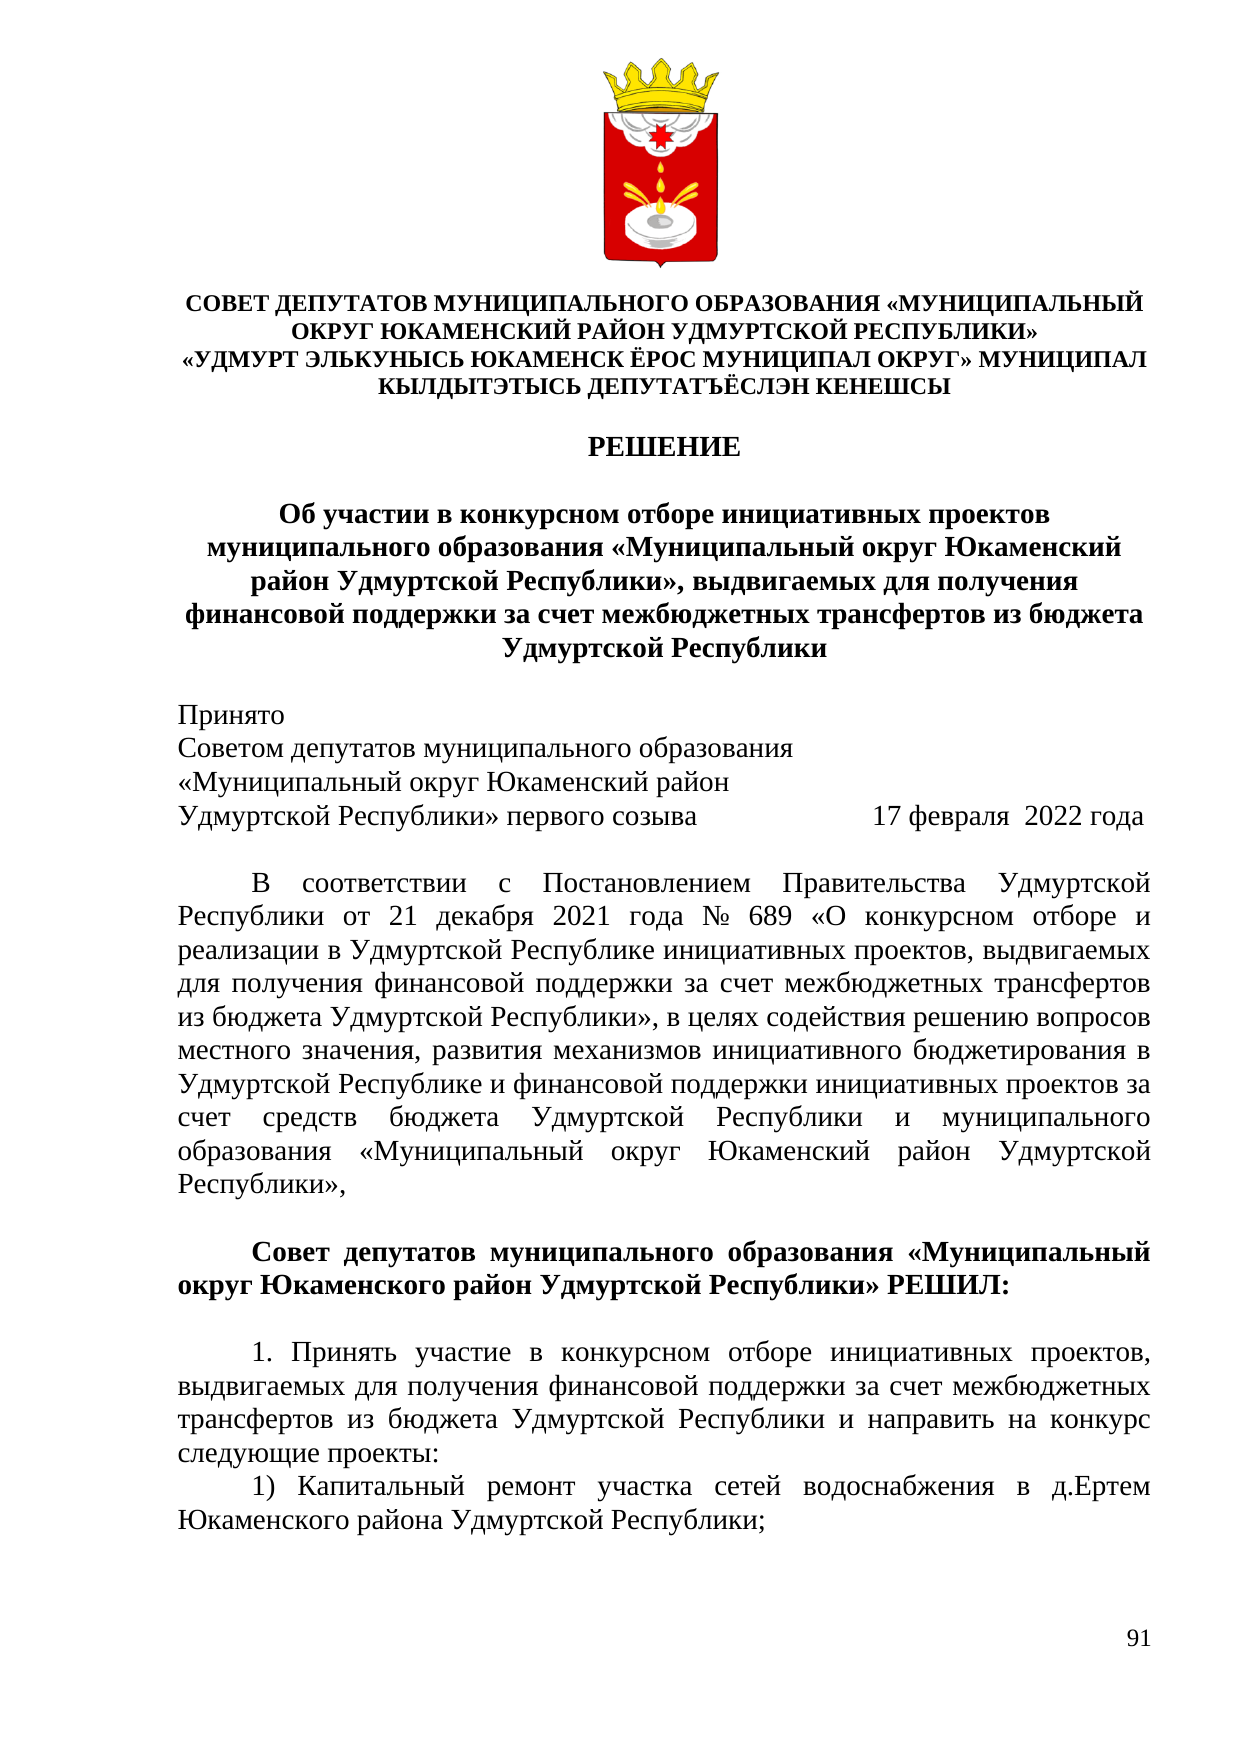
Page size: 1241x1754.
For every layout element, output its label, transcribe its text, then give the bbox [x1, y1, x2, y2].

text СОВЕТ ДЕПУТАТОВ МУНИЦИПАЛЬНОГО ОБРАЗОВАНИЯ «МУНИЦИПАЛЬНЫЙ ОКРУГ ЮКАМЕНСКИЙ РАЙОН УДМУРТСКОЙ РЕСПУБЛИКИ» [177, 289, 1152, 345]
text «Муниципальный округ Юкаменский район [177, 764, 1152, 798]
text 1. Принять участие в конкурсном отборе инициативных проектов, выдвигаемых для получения финансовой поддержки за счет межбюджетных трансфертов из бюджета Удмуртской Республики и направить на конкурс следующие проекты: [177, 1334, 1152, 1468]
text «УДМУРТ ЭЛЬКУНЫСЬ ЮКАМЕНСК ЁРОС МУНИЦИПАЛ ОКРУГ» МУНИЦИПАЛ КЫЛДЫТЭТЫСЬ ДЕПУТАТЪЁСЛЭН КЕНЕШСЫ [951, 345, 1152, 400]
text «УДМУРТ ЭЛЬКУНЫСЬ ЮКАМЕНСК ЁРОС МУНИЦИПАЛ ОКРУГ» МУНИЦИПАЛ КЫЛДЫТЭТЫСЬ ДЕПУТАТЪЁСЛЭН КЕНЕШСЫ [177, 345, 378, 400]
text В соответствии с Постановлением Правительства Удмуртской Республики от 21 декабря 2021 года № 689 «О конкурсном отборе и реализации в Удмуртской Республике инициативных проектов, выдвигаемых для получения финансовой поддержки за счет межбюджетных трансфертов из бюджета Удмуртской Республики», в целях содействия решению вопросов местного значения, развития механизмов инициативного бюджетирования в Удмуртской Республике и финансовой поддержки инициативных проектов за счет средств бюджета Удмуртской Республики и муниципального образования «Муниципальный округ Юкаменский район Удмуртской Республики», [177, 865, 1152, 1200]
text Удмуртской Республики» первого созыва 17 февраля 2022 года [177, 798, 1152, 831]
text Об участии в конкурсном отборе инициативных проектов муниципального образования «Муниципальный округ Юкаменский район Удмуртской Республики», выдвигаемых для получения финансовой поддержки за счет межбюджетных трансфертов из бюджета Удмуртской Республики [177, 496, 1152, 663]
text РЕШЕНИЕ [177, 429, 1152, 462]
text 1) Капитальный ремонт участка сетей водоснабжения в д.Ертем Юкаменского района Удмуртской Республики; [177, 1468, 1152, 1536]
text Принято [177, 697, 1152, 731]
text Совет депутатов муниципального образования «Муниципальный округ Юкаменского район Удмуртской Республики» РЕШИЛ: [177, 1234, 1152, 1301]
picture [595, 52, 727, 269]
text Советом депутатов муниципального образования [177, 731, 1152, 764]
